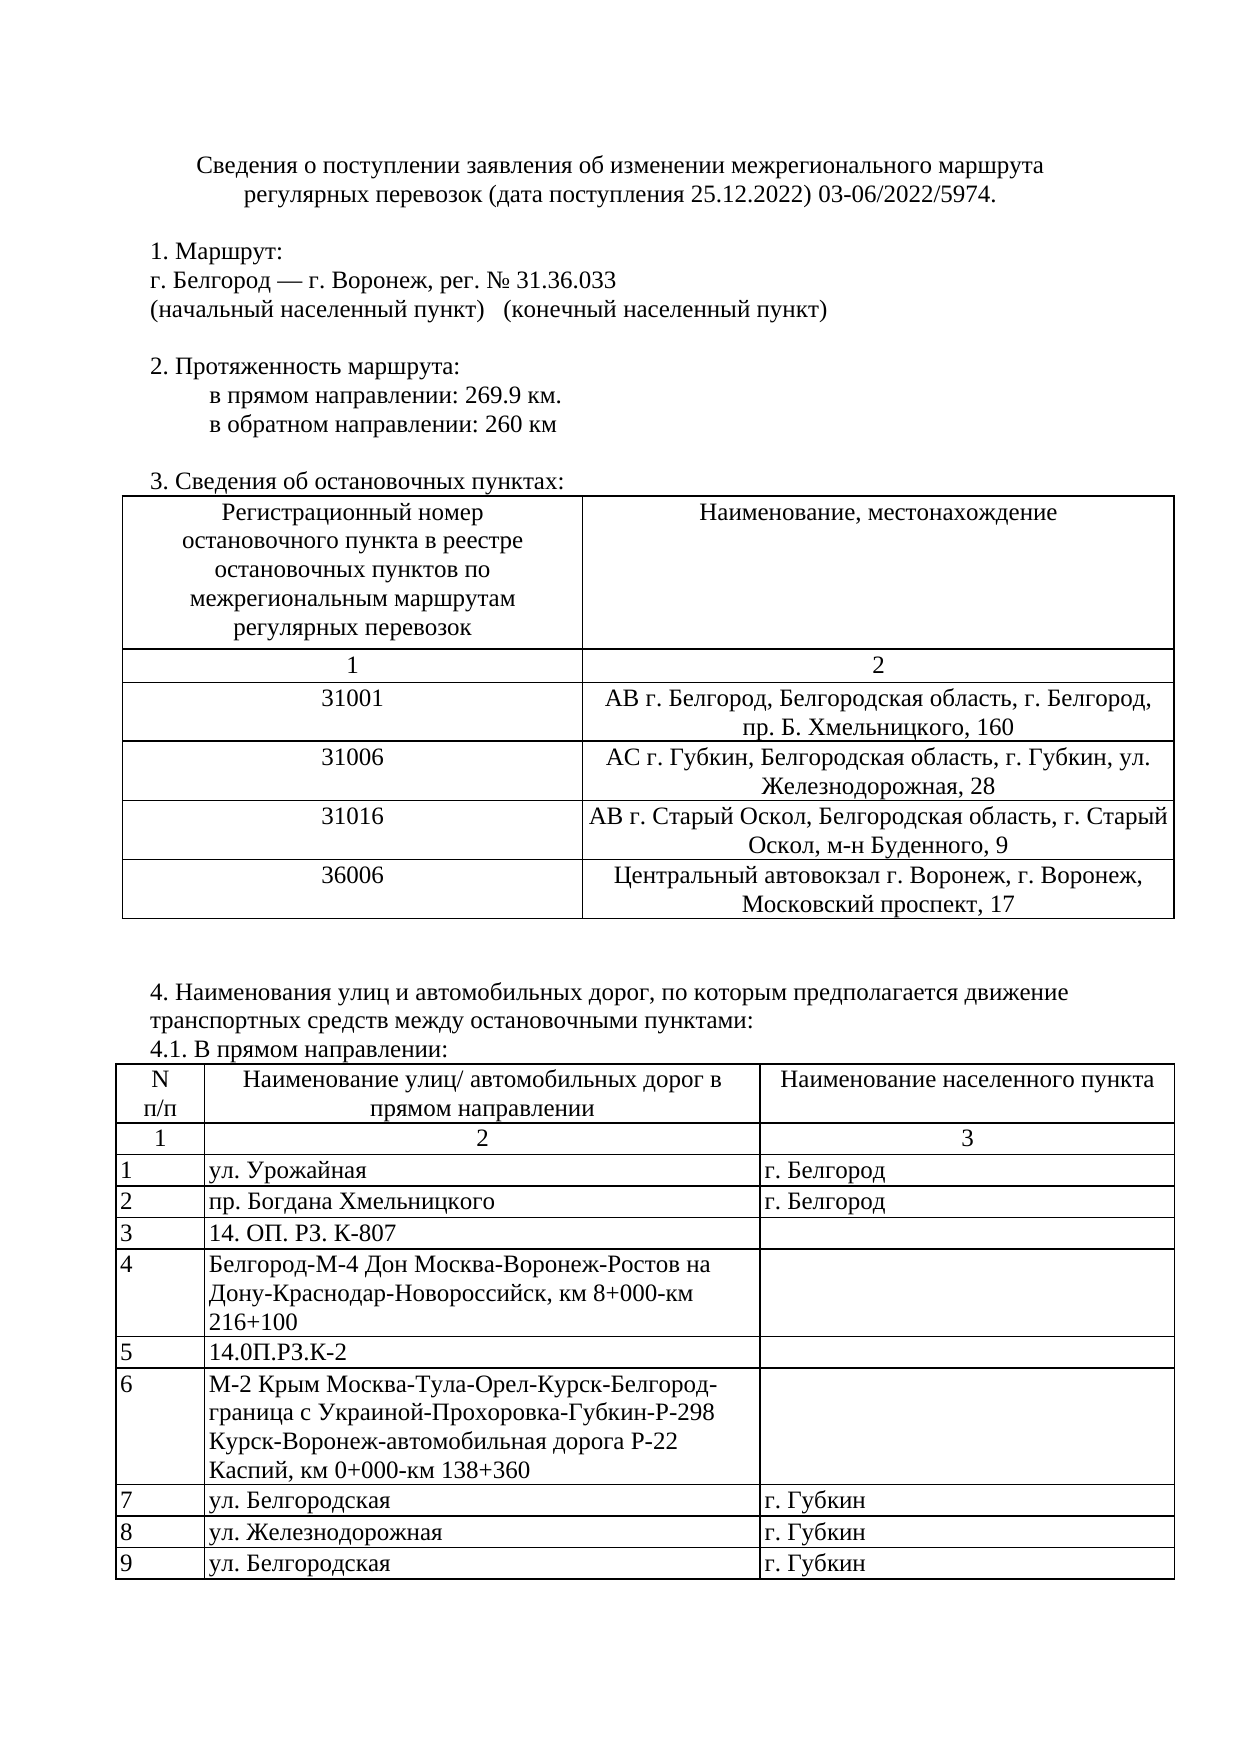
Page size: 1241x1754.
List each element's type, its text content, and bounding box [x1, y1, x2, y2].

table_cell [761, 1250, 1174, 1336]
table_cell Центральный автовокзал г. Воронеж, г. Воронеж, Московский проспект, 17 [583, 860, 1173, 918]
table_cell АВ г. Белгород, Белгородская область, г. Белгород, пр. Б. Хмельницкого, 160 [583, 683, 1173, 740]
table_header Наименование, местонахождение [583, 497, 1173, 648]
table_cell 14.0П.РЗ.К-2 [205, 1337, 759, 1367]
table_cell 2 [205, 1124, 759, 1153]
table_header Наименование населенного пункта [761, 1065, 1174, 1122]
text 2. Протяженность маршрута: [150, 351, 1090, 380]
text Сведения о поступлении заявления об изменении межрегионального маршрута регулярных перевозок (дата поступления 25.12.2022) 03-06/2022/5974. [150, 150, 1090, 207]
table_cell 9 [117, 1548, 204, 1578]
text в обратном направлении: 260 км [150, 409, 1090, 437]
table_cell г. Губкин [761, 1548, 1174, 1578]
table_cell 1 [123, 650, 582, 681]
table_cell г. Белгород [761, 1155, 1174, 1185]
table_header N п/п [117, 1065, 204, 1122]
table_cell 6 [117, 1369, 204, 1484]
text (начальный населенный пункт) (конечный населенный пункт) [150, 294, 1090, 322]
table_cell ул. Урожайная [205, 1155, 759, 1185]
table_cell [761, 1218, 1174, 1248]
table_cell Белгород-М-4 Дон Москва-Воронеж-Ростов на Дону-Краснодар-Новороссийск, км 8+000-км 216+100 [205, 1250, 759, 1336]
table_cell 8 [117, 1517, 204, 1547]
table_cell г. Губкин [761, 1485, 1174, 1515]
text в прямом направлении: 269.9 км. [150, 380, 1090, 409]
table_cell 4 [117, 1250, 204, 1336]
table_cell 14. ОП. РЗ. К-807 [205, 1218, 759, 1248]
table_cell [761, 1337, 1174, 1367]
table_header Наименование улиц/ автомобильных дорог в прямом направлении [205, 1065, 759, 1122]
table_cell 3 [117, 1218, 204, 1248]
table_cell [205, 1369, 759, 1484]
table_cell г. Губкин [761, 1517, 1174, 1547]
table_cell 7 [117, 1485, 204, 1515]
table_cell 31001 [123, 683, 582, 740]
table_cell 5 [117, 1337, 204, 1367]
table_cell АВ г. Старый Оскол, Белгородская область, г. Старый Оскол, м-н Буденного, 9 [583, 801, 1173, 858]
table_cell 31006 [123, 742, 582, 799]
table_cell 36006 [123, 860, 582, 918]
table_cell 31016 [123, 801, 582, 858]
table_cell ул. Белгородская [205, 1548, 759, 1578]
table_cell 1 [117, 1124, 204, 1153]
table_cell [761, 1369, 1174, 1484]
table_cell г. Белгород [761, 1187, 1174, 1216]
table_cell 1 [117, 1155, 204, 1185]
text 3. Сведения об остановочных пунктах: [150, 466, 1090, 495]
table_cell 2 [117, 1187, 204, 1216]
table_cell пр. Богдана Хмельницкого [205, 1187, 759, 1216]
table_cell 2 [583, 650, 1173, 681]
text г. Белгород — г. Воронеж, рег. № 31.36.033 [150, 265, 1090, 294]
text 1. Маршрут: [150, 236, 1090, 265]
text 4.1. В прямом направлении: [150, 1034, 1090, 1063]
table_cell ул. Железнодорожная [205, 1517, 759, 1547]
table_cell АС г. Губкин, Белгородская область, г. Губкин, ул. Железнодорожная, 28 [583, 742, 1173, 799]
table_cell ул. Белгородская [205, 1485, 759, 1515]
text 4. Наименования улиц и автомобильных дорог, по которым предполагается движение транспортных средств между остановочными пунктами: [150, 977, 1090, 1034]
table_cell 3 [761, 1124, 1174, 1153]
table_header Регистрационный номер остановочного пункта в реестре остановочных пунктов по межрегиональным маршрутам регулярных перевозок [123, 497, 582, 648]
